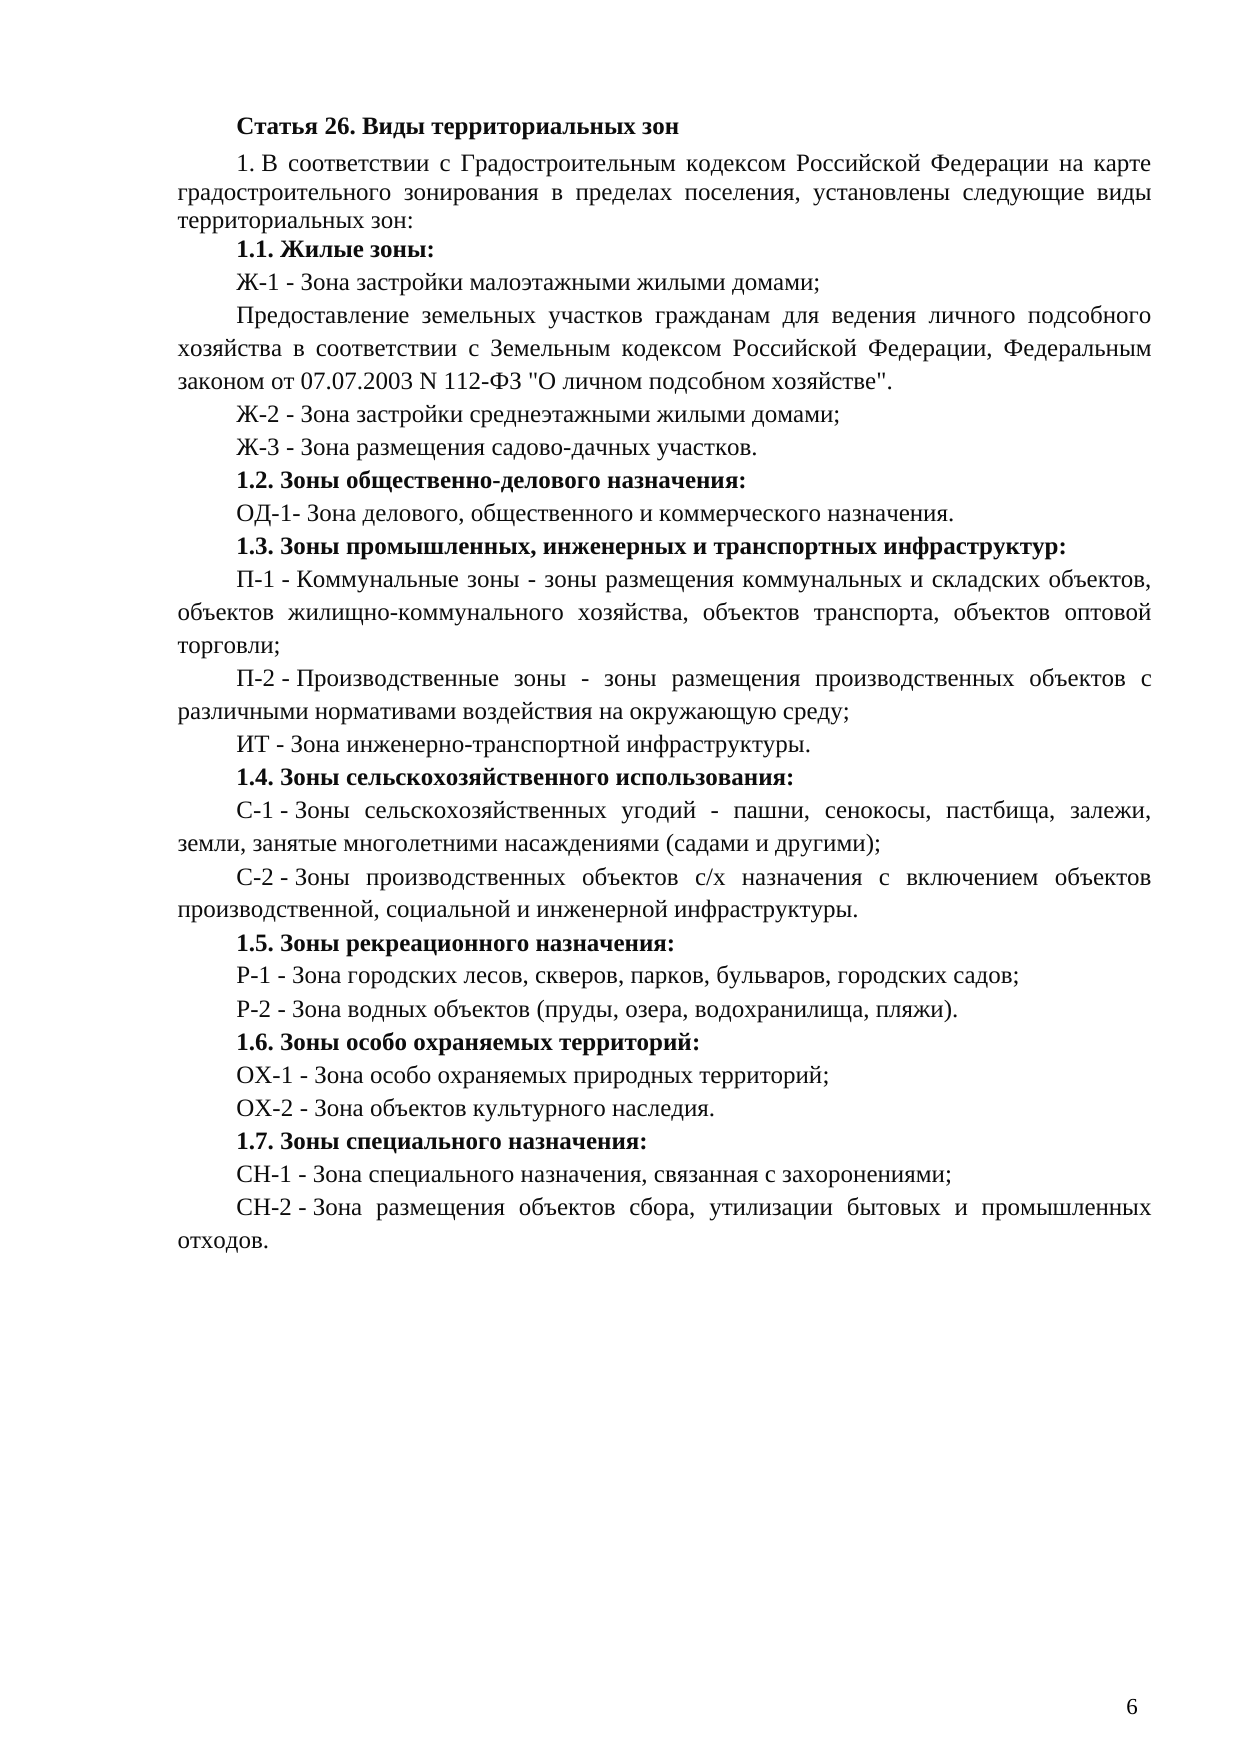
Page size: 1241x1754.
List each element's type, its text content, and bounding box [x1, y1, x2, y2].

text Ж-1 - Зона застройки малоэтажными жилыми домами; [177, 267, 1152, 296]
text Предоставление земельных участков гражданам для ведения личного подсобного хозяйства в соответствии с Земельным кодексом Российской Федерации, Федеральным законом от 07.07.2003 N 112-ФЗ "О личном подсобном хозяйстве". [177, 300, 1152, 395]
text Ж-2 - Зона застройки среднеэтажными жилыми домами; [177, 399, 1152, 428]
text 1.4. Зоны сельскохозяйственного использования: [177, 762, 1152, 791]
text П-1 - Коммунальные зоны - зоны размещения коммунальных и складских объектов, объектов жилищно-коммунального хозяйства, объектов транспорта, объектов оптовой торговли; [177, 564, 1152, 659]
text 1.3. Зоны промышленных, инженерных и транспортных инфраструктур: [177, 531, 1152, 560]
text 1. В соответствии с Градостроительным кодексом Российской Федерации на карте градостроительного зонирования в пределах поселения, установлены следующие виды территориальных зон: [177, 148, 1152, 234]
text 1.2. Зоны общественно-делового назначения: [177, 465, 1152, 494]
text СН-2 - Зона размещения объектов сбора, утилизации бытовых и промышленных отходов. [177, 1192, 1152, 1253]
text ОХ-2 - Зона объектов культурного наследия. [177, 1093, 1152, 1121]
text 1.1. Жилые зоны: [177, 234, 1152, 263]
text ИТ - Зона инженерно-транспортной инфраструктуры. [177, 729, 1152, 758]
text ОХ-1 - Зона особо охраняемых природных территорий; [177, 1060, 1152, 1088]
text С-1 - Зоны сельскохозяйственных угодий - пашни, сенокосы, пастбища, залежи, земли, занятые многолетними насаждениями (садами и другими); [177, 796, 1152, 857]
text П-2 - Производственные зоны - зоны размещения производственных объектов с различными нормативами воздействия на окружающую среду; [177, 663, 1152, 725]
text ОД-1- Зона делового, общественного и коммерческого назначения. [177, 498, 1152, 527]
subtitle Статья 26. Виды территориальных зон [177, 111, 1138, 139]
text 1.6. Зоны особо охраняемых территорий: [177, 1027, 1152, 1055]
text 1.5. Зоны рекреационного назначения: [177, 928, 1152, 956]
text СН-1 - Зона специального назначения, связанная с захоронениями; [177, 1159, 1152, 1187]
text Р-1 - Зона городских лесов, скверов, парков, бульваров, городских садов; [177, 961, 1152, 989]
text Р-2 - Зона водных объектов (пруды, озера, водохранилища, пляжи). [177, 994, 1152, 1022]
text С-2 - Зоны производственных объектов с/х назначения с включением объектов производственной, социальной и инженерной инфраструктуры. [177, 862, 1152, 923]
text Ж-3 - Зона размещения садово-дачных участков. [177, 432, 1152, 461]
text 1.7. Зоны специального назначения: [177, 1126, 1152, 1154]
